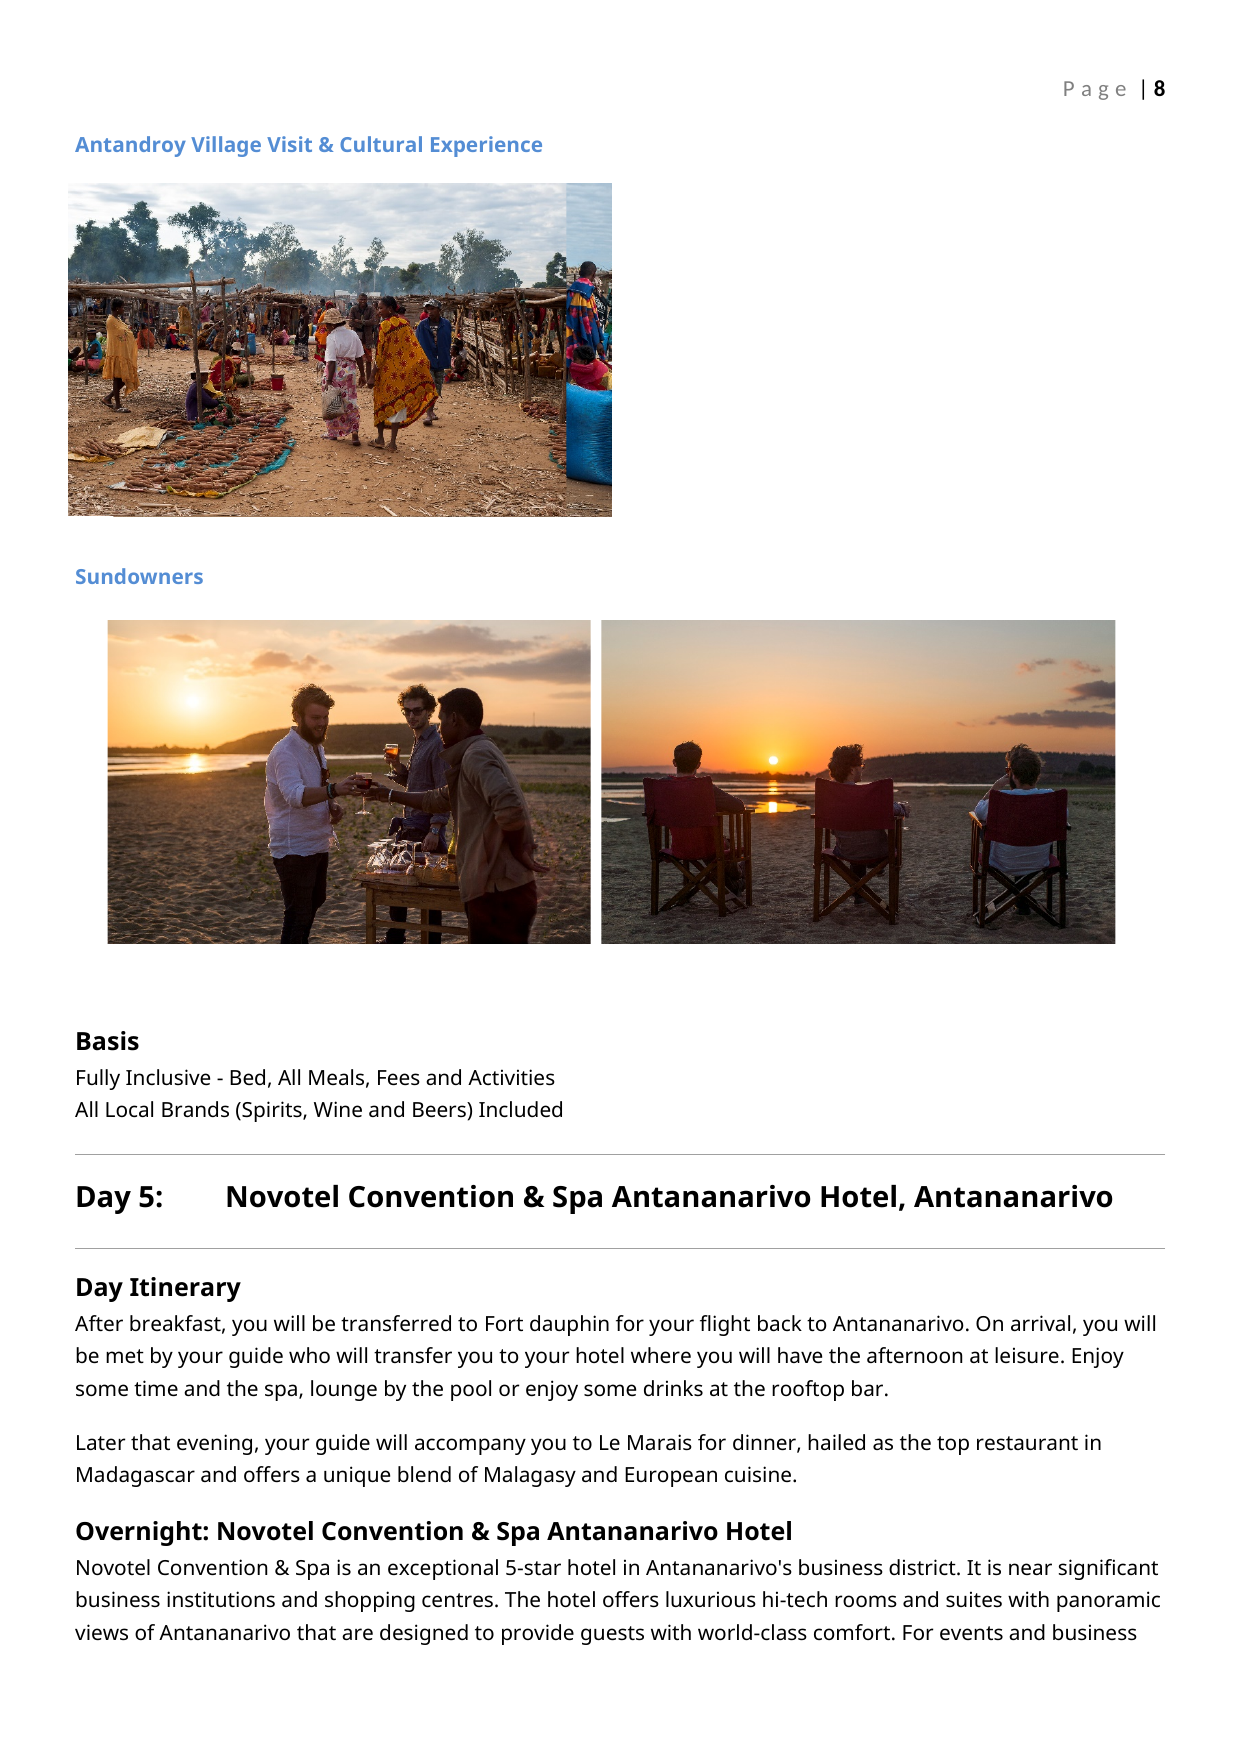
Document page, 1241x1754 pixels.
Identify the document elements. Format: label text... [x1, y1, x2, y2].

subtitle Day Itinerary [75, 1270, 1165, 1304]
picture [600, 620, 1115, 943]
text Later that evening, your guide will accompany you to Le Marais for dinner, hailed as the top restaurant in Madagascar and offers a unique blend of Malagasy and European cuisine. [75, 1428, 1165, 1489]
picture [106, 620, 591, 943]
picture [66, 183, 612, 515]
subtitle Overnight: Novotel Convention & Spa Antananarivo Hotel [75, 1514, 1165, 1548]
text After breakfast, you will be transferred to Fort dauphin for your flight back to Antananarivo. On arrival, you will be met by your guide who will transfer you to your hotel where you will have the afternoon at leisure. Enjoy some time and the spa, lounge by the pool or enjoy some drinks at the rooftop bar. [75, 1309, 1165, 1403]
subtitle Basis [75, 1024, 1165, 1058]
text Sundowners [75, 562, 1165, 591]
text Fully Inclusive - Bed, All Meals, Fees and Activities All Local Brands (Spirits, Wine and Beers) Included [75, 1063, 1165, 1124]
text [75, 1553, 1165, 1647]
subtitle Day 5: Novotel Convention & Spa Antananarivo Hotel, Antananarivo [75, 1176, 1165, 1216]
text Antandroy Village Visit & Cultural Experience [75, 130, 1165, 158]
